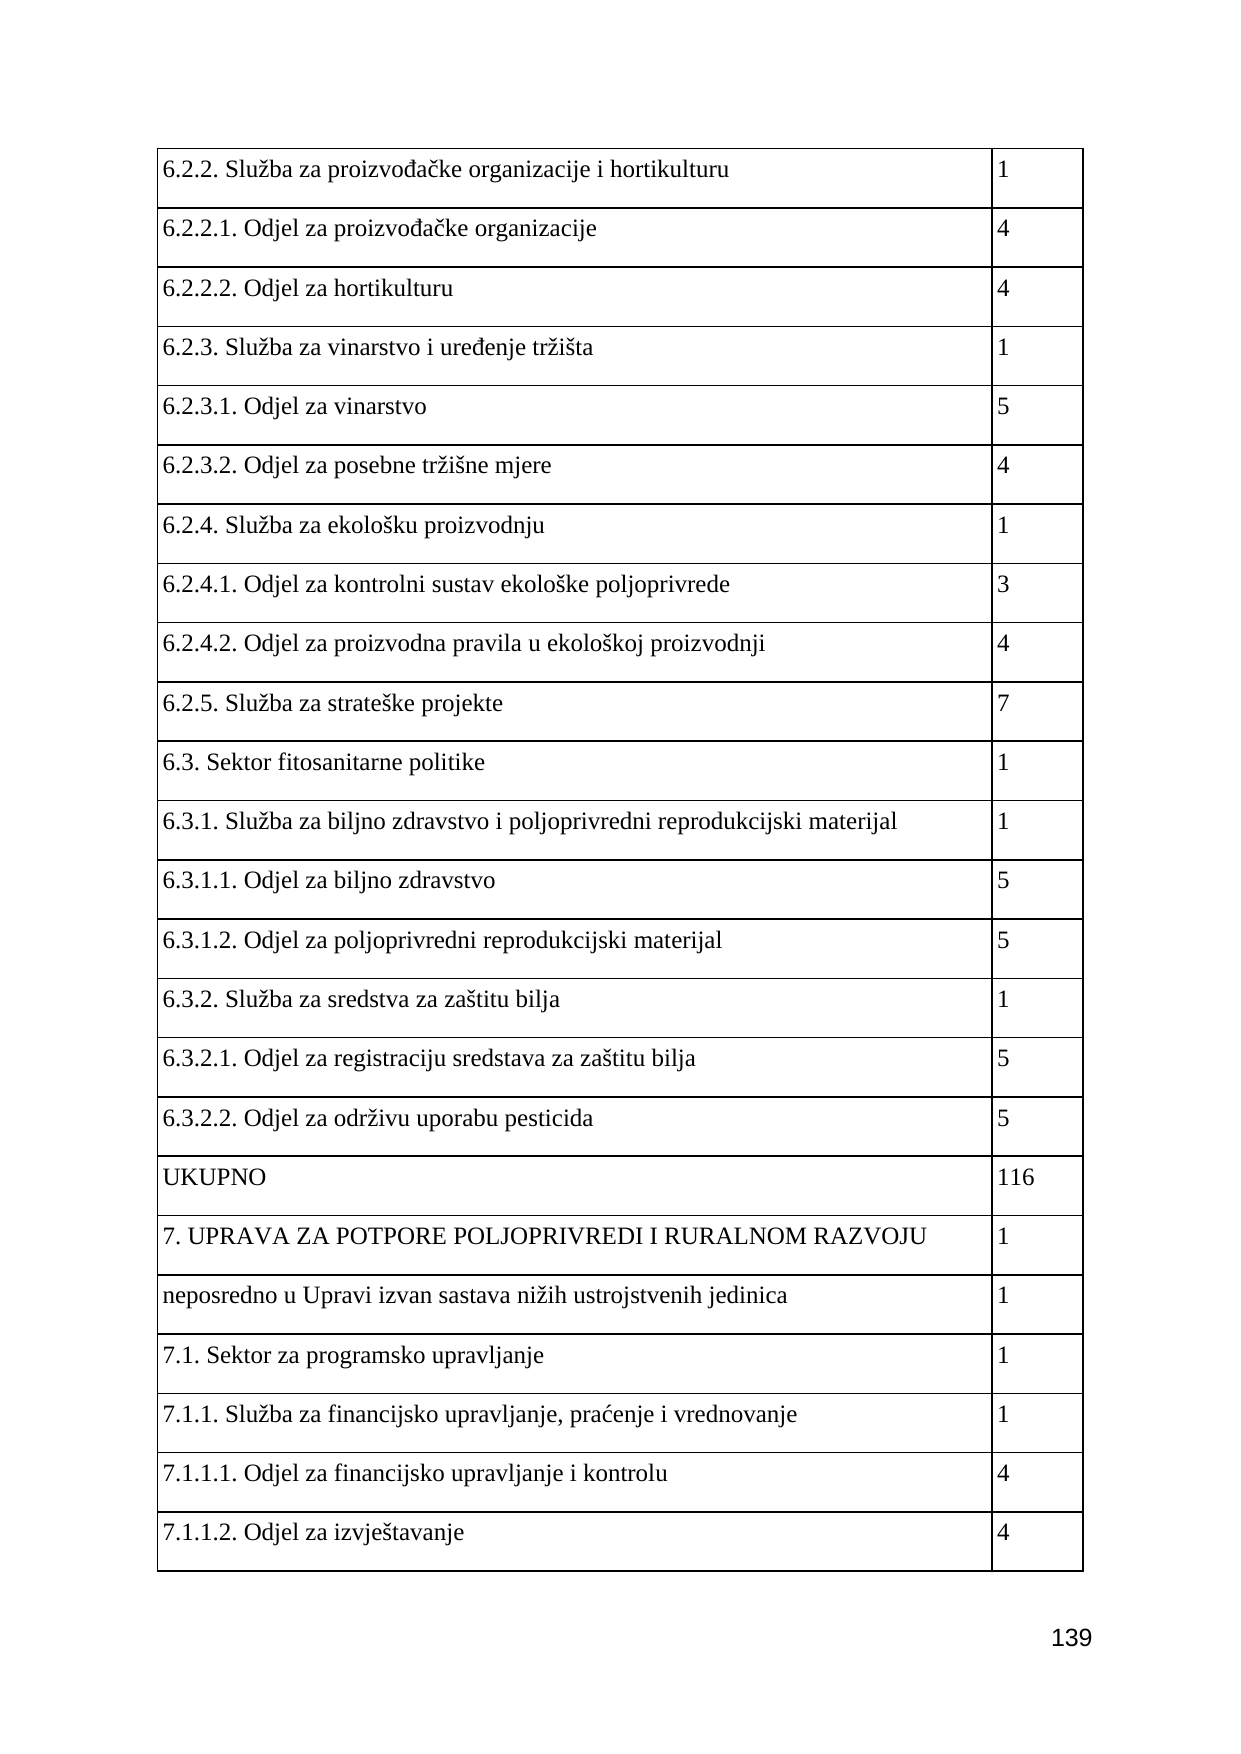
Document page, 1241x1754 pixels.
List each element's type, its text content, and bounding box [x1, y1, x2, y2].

table_cell 1 [993, 1276, 1082, 1333]
table_cell 1 [993, 149, 1082, 207]
table_cell 1 [993, 505, 1082, 563]
table_cell 1 [993, 1394, 1082, 1452]
table_cell 5 [993, 861, 1082, 918]
table_cell 5 [993, 386, 1082, 444]
table_cell 4 [993, 1513, 1082, 1570]
table_cell 1 [993, 1335, 1082, 1392]
table_cell 6.3.1.2. Odjel za poljoprivredni reprodukcijski materijal [158, 920, 991, 977]
table_cell 6.2.5. Služba za strateške projekte [158, 683, 991, 740]
table_cell 7.1. Sektor za programsko upravljanje [158, 1335, 991, 1392]
table_cell 6.2.4.1. Odjel za kontrolni sustav ekološke poljoprivrede [158, 564, 991, 622]
table_cell 1 [993, 979, 1082, 1037]
table_cell 6.3.2.2. Odjel za održivu uporabu pesticida [158, 1098, 991, 1155]
table_cell 6.2.3.2. Odjel za posebne tržišne mjere [158, 446, 991, 503]
table_cell 6.3.1. Služba za biljno zdravstvo i poljoprivredni reprodukcijski materijal [158, 801, 991, 859]
table_cell 5 [993, 920, 1082, 977]
table_cell 6.3.2. Služba za sredstva za zaštitu bilja [158, 979, 991, 1037]
table_cell 6.2.4. Služba za ekološku proizvodnju [158, 505, 991, 563]
table_cell 4 [993, 268, 1082, 326]
table_cell 1 [993, 742, 1082, 800]
table_cell UKUPNO [158, 1157, 991, 1214]
table_cell 4 [993, 446, 1082, 503]
table_cell 5 [993, 1038, 1082, 1096]
table_cell 7.1.1.2. Odjel za izvještavanje [158, 1513, 991, 1570]
table_cell 1 [993, 801, 1082, 859]
table_cell 7.1.1.1. Odjel za financijsko upravljanje i kontrolu [158, 1453, 991, 1511]
table_cell 3 [993, 564, 1082, 622]
table_cell 116 [993, 1157, 1082, 1214]
table_cell 7. UPRAVA ZA POTPORE POLJOPRIVREDI I RURALNOM RAZVOJU [158, 1216, 991, 1274]
table_cell 5 [993, 1098, 1082, 1155]
table_cell 7 [993, 683, 1082, 740]
table_cell 6.3.2.1. Odjel za registraciju sredstava za zaštitu bilja [158, 1038, 991, 1096]
table_cell 6.3. Sektor fitosanitarne politike [158, 742, 991, 800]
table_cell 4 [993, 623, 1082, 681]
table_cell 6.2.2.1. Odjel za proizvođačke organizacije [158, 209, 991, 266]
table_cell 6.3.1.1. Odjel za biljno zdravstvo [158, 861, 991, 918]
table_cell 6.2.2.2. Odjel za hortikulturu [158, 268, 991, 326]
table_cell 6.2.3. Služba za vinarstvo i uređenje tržišta [158, 327, 991, 385]
table_cell 1 [993, 1216, 1082, 1274]
table_cell neposredno u Upravi izvan sastava nižih ustrojstvenih jedinica [158, 1276, 991, 1333]
table_cell 6.2.4.2. Odjel za proizvodna pravila u ekološkoj proizvodnji [158, 623, 991, 681]
table_cell 1 [993, 327, 1082, 385]
table_cell 7.1.1. Služba za financijsko upravljanje, praćenje i vrednovanje [158, 1394, 991, 1452]
table_cell 6.2.2. Služba za proizvođačke organizacije i hortikulturu [158, 149, 991, 207]
table_cell 4 [993, 209, 1082, 266]
table_cell 4 [993, 1453, 1082, 1511]
table_cell 6.2.3.1. Odjel za vinarstvo [158, 386, 991, 444]
